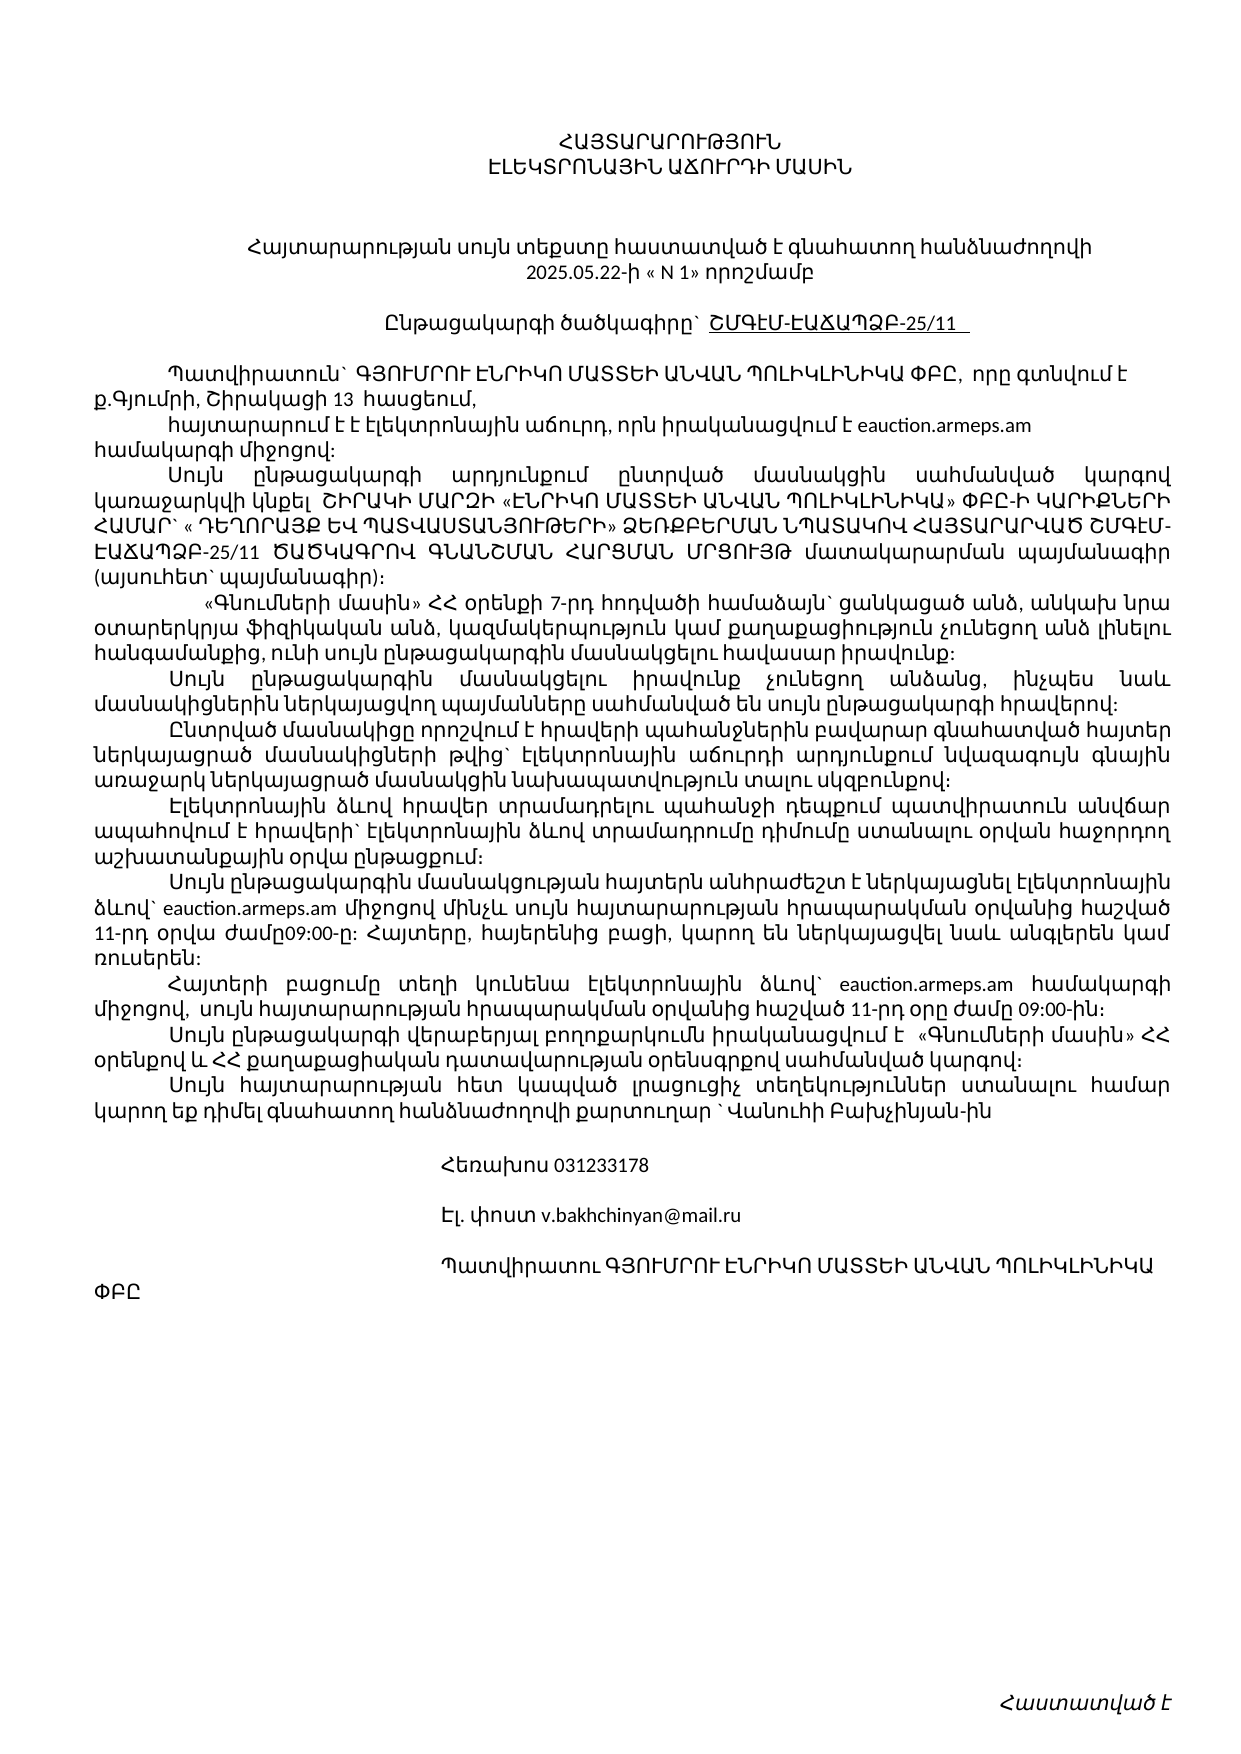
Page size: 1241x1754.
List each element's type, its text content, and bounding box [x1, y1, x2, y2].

text «Գնումների մասին» ՀՀ օրենքի 7-րդ հոդվածի համաձայն` ցանկացած անձ, անկախ նրա օտարերկրյա ֆիզիկական անձ, կազմակերպություն կամ քաղաքացիություն չունեցող անձ լինելու հանգամանքից, ունի սույն ընթացակարգին մասնակցելու հավասար իրավունք: [94, 590, 1171, 666]
text Սույն հայտարարության հետ կապված լրացուցիչ տեղեկություններ ստանալու համար կարող եք դիմել գնահատող հանձնաժողովի քարտուղար ` Վանուհի Բախչինյան-ին [94, 1073, 1171, 1123]
text Հայտարարության սույն տեքստը հաստատված է գնահատող հանձնաժողովի [94, 234, 1171, 259]
text հայտարարում է է էլեկտրոնային աճուրդ, որն իրականացվում է eauction.armeps.am համակարգի միջոցով: [94, 412, 1171, 463]
text Հեռախոս 031233178 [94, 1152, 1171, 1177]
text Էլ. փոստ v.bakhchinyan@mail.ru [94, 1203, 1171, 1228]
text Սույն ընթացակարգի արդյունքում ընտրված մասնակցին սահմանված կարգով կառաջարկվի կնքել ՇԻՐԱԿԻ ՄԱՐԶԻ «ԷՆՐԻԿՈ ՄԱՏՏԵԻ ԱՆՎԱՆ ՊՈԼԻԿԼԻՆԻԿԱ» ՓԲԸ-Ի ԿԱՐԻՔՆԵՐԻ ՀԱՄԱՐ` « ԴԵՂՈՐԱՅՔ ԵՎ ՊԱՏՎԱՍՏԱՆՅՈՒԹԵՐԻ» ՁԵՌՔԲԵՐՄԱՆ ՆՊԱՏԱԿՈՎ ՀԱՅՏԱՐԱՐՎԱԾ ՇՄԳէՄ-ԷԱՃԱՊՁԲ-25/11 ԾԱԾԿԱԳՐՈՎ ԳՆԱՆՇՄԱՆ ՀԱՐՑՄԱՆ ՄՐՑՈՒՅԹ մատակարարման պայմանագիր (այսուհետ` պայմանագիր)։ [94, 463, 1171, 590]
text Սույն ընթացակարգի վերաբերյալ բողոքարկումն իրականացվում է «Գնումների մասին» ՀՀ օրենքով և ՀՀ քաղաքացիական դատավարության օրենսգրքով սահմանված կարգով։ [94, 1022, 1171, 1073]
text Հայտերի բացումը տեղի կունենա էլեկտրոնային ձևով` eauction.armeps.am համակարգի միջոցով, սույն հայտարարության հրապարակման օրվանից հաշված 11-րդ օրը ժամը 09:00-ին։ [94, 971, 1171, 1022]
text 2025.05.22 -ի « N 1» որոշմամբ [94, 259, 1171, 285]
text Պատվիրատու ԳՅՈՒՄՐՈՒ ԷՆՐԻԿՈ ՄԱՏՏԵԻ ԱՆՎԱՆ ՊՈԼԻԿԼԻՆԻԿԱ ՓԲԸ [94, 1253, 1171, 1304]
text Պատվիրատուն` ԳՅՈՒՄՐՈՒ ԷՆՐԻԿՈ ՄԱՏՏԵԻ ԱՆՎԱՆ ՊՈԼԻԿԼԻՆԻԿԱ ՓԲԸ, որը գտնվում է ք.Գյումրի, Շիրակացի 13 հասցեում, [94, 361, 1171, 412]
text ՀԱՅՏԱՐԱՐՈՒԹՅՈՒՆ [94, 129, 1171, 154]
text Ընթացակարգի ծածկագիրը` ՇՄԳէՄ-ԷԱՃԱՊՁԲ-25/11 [94, 310, 1171, 336]
text Սույն ընթացակարգին մասնակցելու իրավունք չունեցող անձանց, ինչպես նաև մասնակիցներին ներկայացվող պայմանները սահմանված են սույն ընթացակարգի հրավերով: [94, 666, 1171, 717]
text Ընտրված մասնակիցը որոշվում է հրավերի պահանջներին բավարար գնահատված հայտեր ներկայացրած մասնակիցների թվից` էլեկտրոնային աճուրդի արդյունքում նվազագույն գնային առաջարկ ներկայացրած մասնակցին նախապատվություն տալու սկզբունքով։ [94, 717, 1171, 793]
text ԷԼԵԿՏՐՈՆԱՅԻՆ ԱՃՈՒՐԴԻ ՄԱՍԻՆ [94, 154, 1171, 180]
text Հաստատված է [94, 1690, 1171, 1716]
text Էլեկտրոնային ձևով հրավեր տրամադրելու պահանջի դեպքում պատվիրատուն անվճար ապահովում է հրավերի` էլեկտրոնային ձևով տրամադրումը դիմումը ստանալու օրվան հաջորդող աշխատանքային օրվա ընթացքում։ [94, 793, 1171, 869]
text Սույն ընթացակարգին մասնակցության հայտերն անհրաժեշտ է ներկայացնել էլեկտրոնային ձևով` eauction.armeps.am միջոցով մինչև սույն հայտարարության հրապարակման օրվանից հաշված 11-րդ օրվա ժամը09:00-ը: Հայտերը, հայերենից բացի, կարող են ներկայացվել նաև անգլերեն կամ ռուսերեն: [94, 869, 1171, 971]
